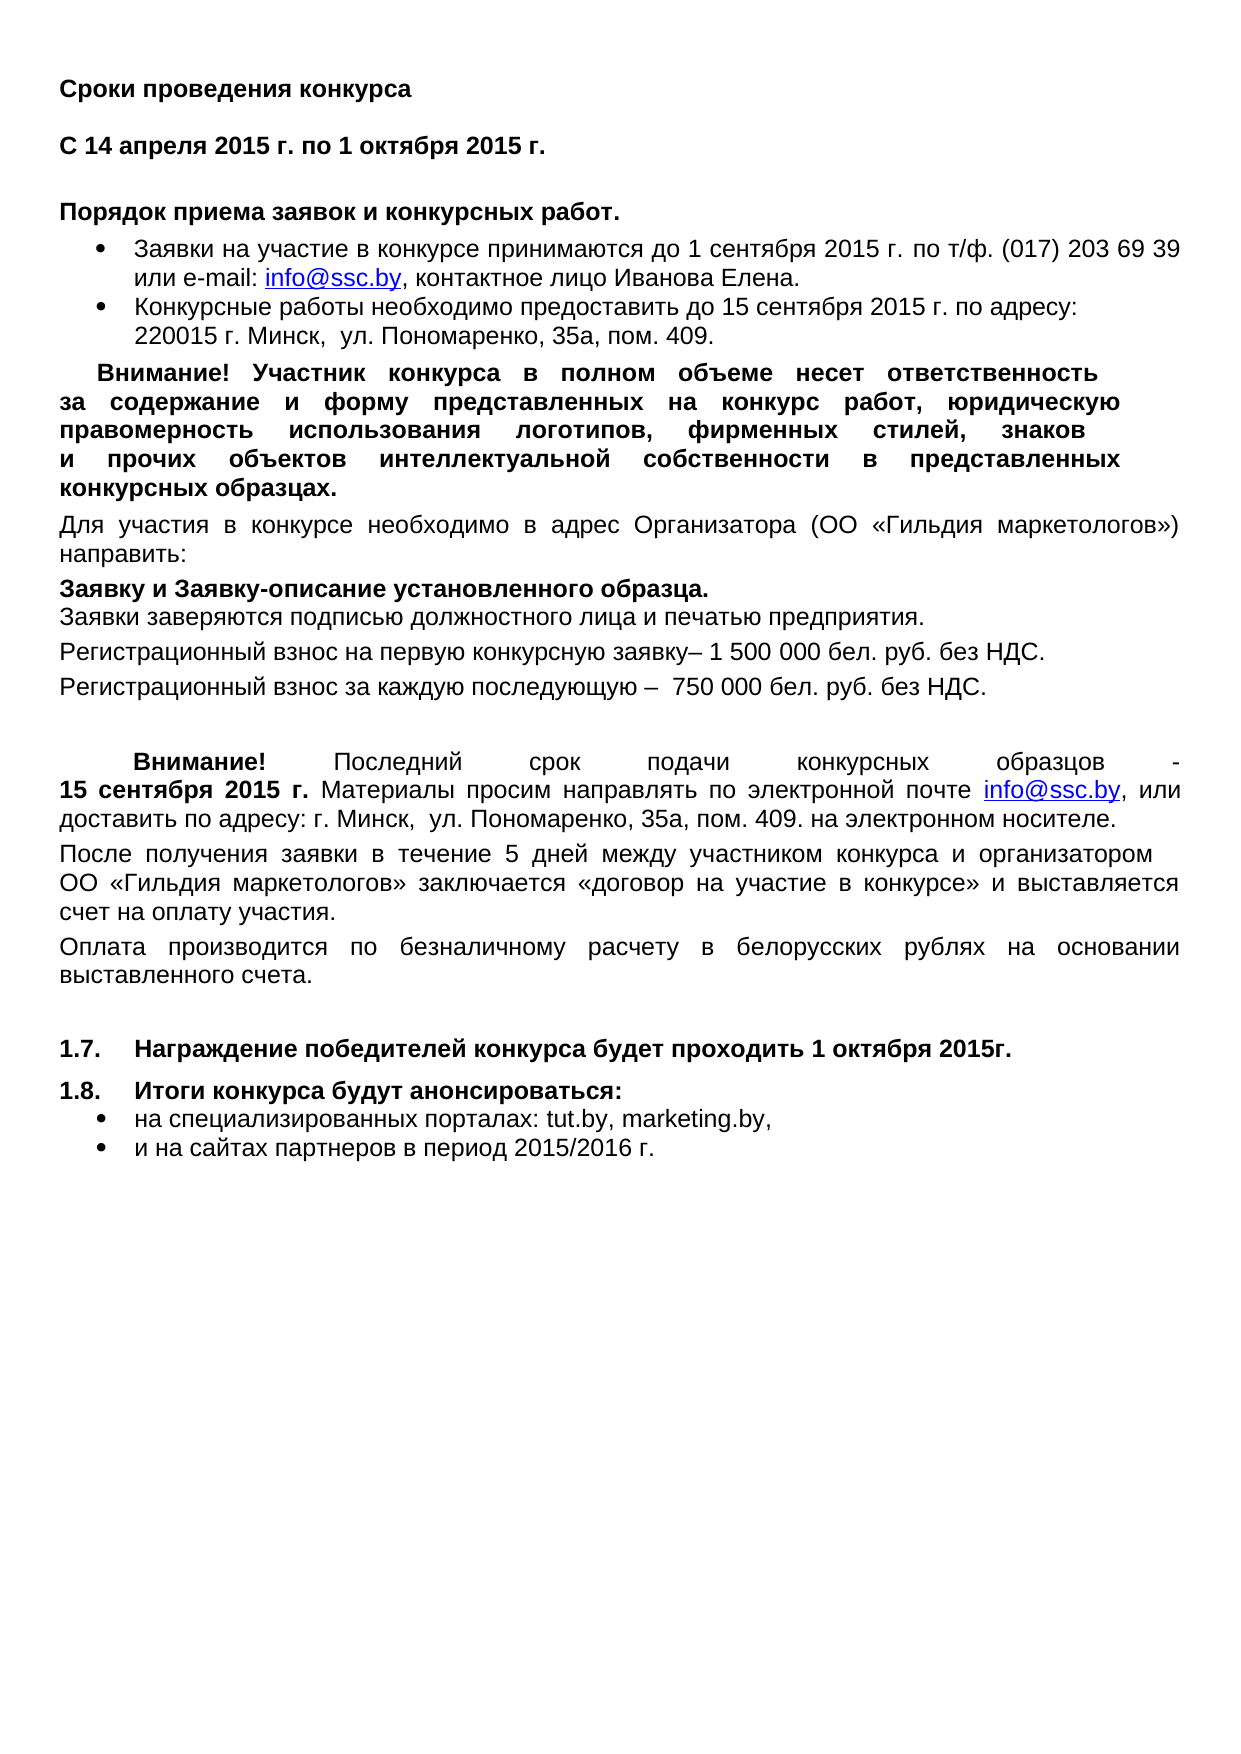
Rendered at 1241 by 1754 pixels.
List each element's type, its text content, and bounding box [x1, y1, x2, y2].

text С 14 апреля 2015 г. по 1 октября 2015 г. [59, 131, 1181, 160]
text Внимание! Последний срок подачи конкурсных образцов - 15 сентября 2015 г. Материалы просим направлять по электронной почте info@ssc.by, или доставить по адресу: г. Минск, ул. Пономаренко, 35а, пом. 409. на электронном носителе. [59, 747, 1181, 833]
text Заявки заверяются подписью должностного лица и печатью предприятия. [59, 602, 1181, 631]
text Регистрационный взнос на первую конкурсную заявку– 1 500 000 бел. руб. без НДС. [59, 637, 1181, 666]
list Итоги конкурса будут анонсироваться: [59, 1076, 1181, 1104]
text Внимание! Участник конкурса в полном объеме несет ответственность за содержание и форму представленных на конкурс работ, юридическую правомерность использования логотипов, фирменных стилей, знаков и прочих объектов интеллектуальной собственности в представленных конкурсных образцах. [59, 358, 1122, 502]
text Регистрационный взнос за каждую последующую – 750 000 бел. руб. без НДС. [59, 672, 1181, 701]
text Сроки проведения конкурса [59, 74, 1181, 103]
text 220015 г. Минск, ул. Пономаренко, 35а, пом. 409. [134, 321, 1181, 349]
text Заявку и Заявку-описание установленного образца. [59, 574, 1181, 602]
text Оплата производится по безналичному расчету в белорусских рублях на основании выставленного счета. [59, 932, 1181, 989]
text После получения заявки в течение 5 дней между участником конкурса и организатором ОО «Гильдия маркетологов» заключается «договор на участие в конкурсе» и выставляется счет на оплату участия. [59, 839, 1181, 925]
list и на сайтах партнеров в период 2015/2016 г. [97, 1133, 1181, 1162]
text Порядок приема заявок и конкурсных работ. [59, 197, 1181, 226]
list Награждение победителей конкурса будет проходить 1 октября 2015г. [59, 1034, 1181, 1063]
list на специализированных порталах: tut.by, marketing.by, [97, 1104, 1181, 1133]
list Заявки на участие в конкурсе принимаются до 1 сентября 2015 г. по т/ф. (017) 203 69 39 или e-mail: info@ssc.by, контактное лицо Иванова Елена. [96, 234, 1181, 292]
text Для участия в конкурсе необходимо в адрес Организатора (ОО «Гильдия маркетологов») направить: [59, 510, 1181, 567]
list Конкурсные работы необходимо предоставить до 15 сентября 2015 г. по адресу: [97, 292, 1181, 321]
